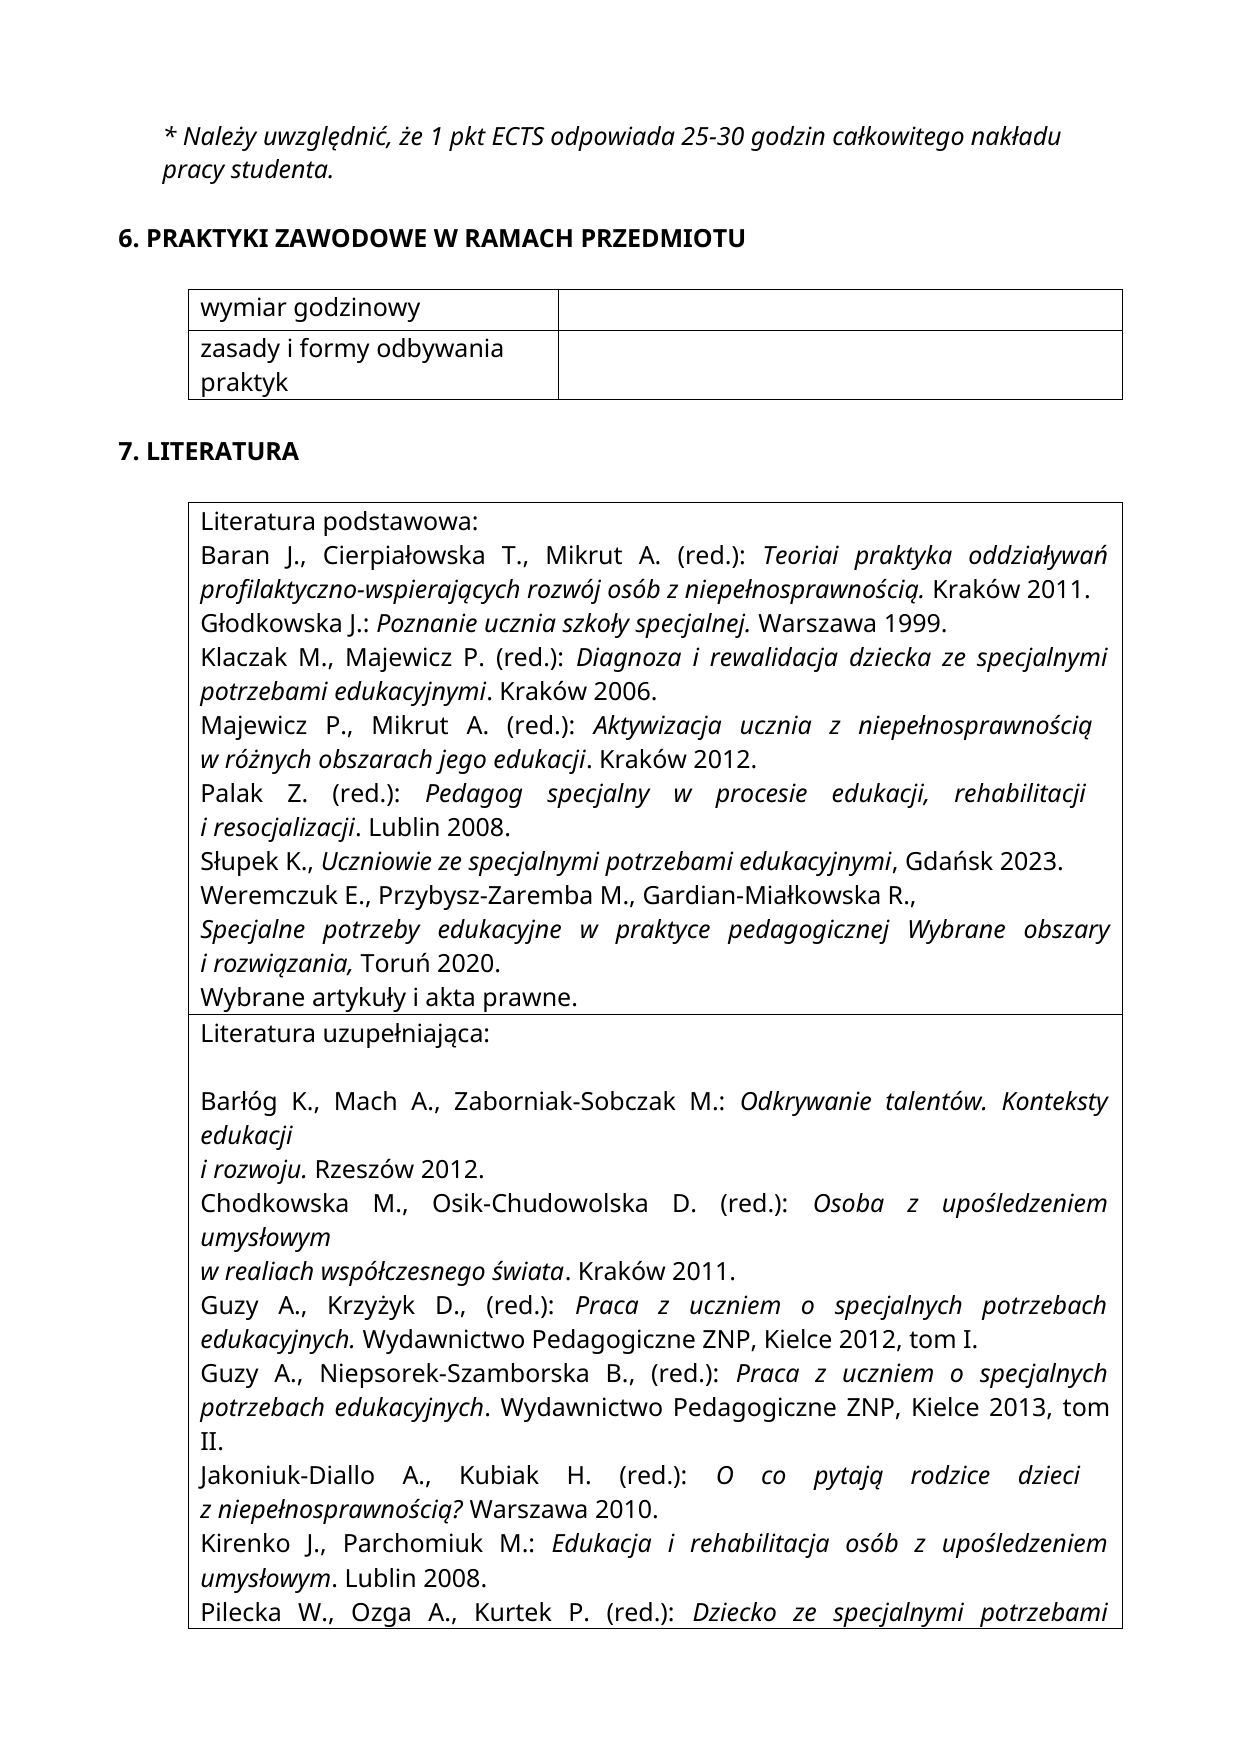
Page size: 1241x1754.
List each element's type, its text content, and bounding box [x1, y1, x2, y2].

table_header wymiar godzinowy [189, 290, 558, 330]
table_cell [559, 331, 1122, 399]
table_cell zasady i formy odbywania praktyk [189, 331, 558, 399]
table_header Literatura podstawowa: Baran J., Cierpiałowska T., Mikrut A. (red.): Teoriai praktyka oddziaływań profilaktyczno-wspierających rozwój osób z niepełnosprawnością. Kraków 2011. Głodkowska J.: Poznanie ucznia szkoły specjalnej. Warszawa 1999. Klaczak M., Majewicz P. (red.): Diagnoza i rewalidacja dziecka ze specjalnymi potrzebami edukacyjnymi. Kraków 2006. Majewicz P., Mikrut A. (red.): Aktywizacja ucznia z niepełnosprawnością w różnych obszarach jego edukacji. Kraków 2012. Palak Z. (red.): Pedagog specjalny w procesie edukacji, rehabilitacji i resocjalizacji. Lublin 2008. Słupek K., Uczniowie ze specjalnymi potrzebami edukacyjnymi, Gdańsk 2023. Weremczuk E., Przybysz-Zaremba M., Gardian-Miałkowska R., Specjalne potrzeby edukacyjne w praktyce pedagogicznej Wybrane obszary i rozwiązania, Toruń 2020. Wybrane artykuły i akta prawne. [189, 503, 1122, 1014]
text 7. LITERATURA [118, 434, 1122, 468]
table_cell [189, 1015, 1122, 1628]
text * Należy uwzględnić, że 1 pkt ECTS odpowiada 25-30 godzin całkowitego nakładu pracy studenta. [162, 118, 1122, 186]
table_header [559, 290, 1122, 330]
text 6. PRAKTYKI ZAWODOWE W RAMACH PRZEDMIOTU [118, 220, 1122, 254]
